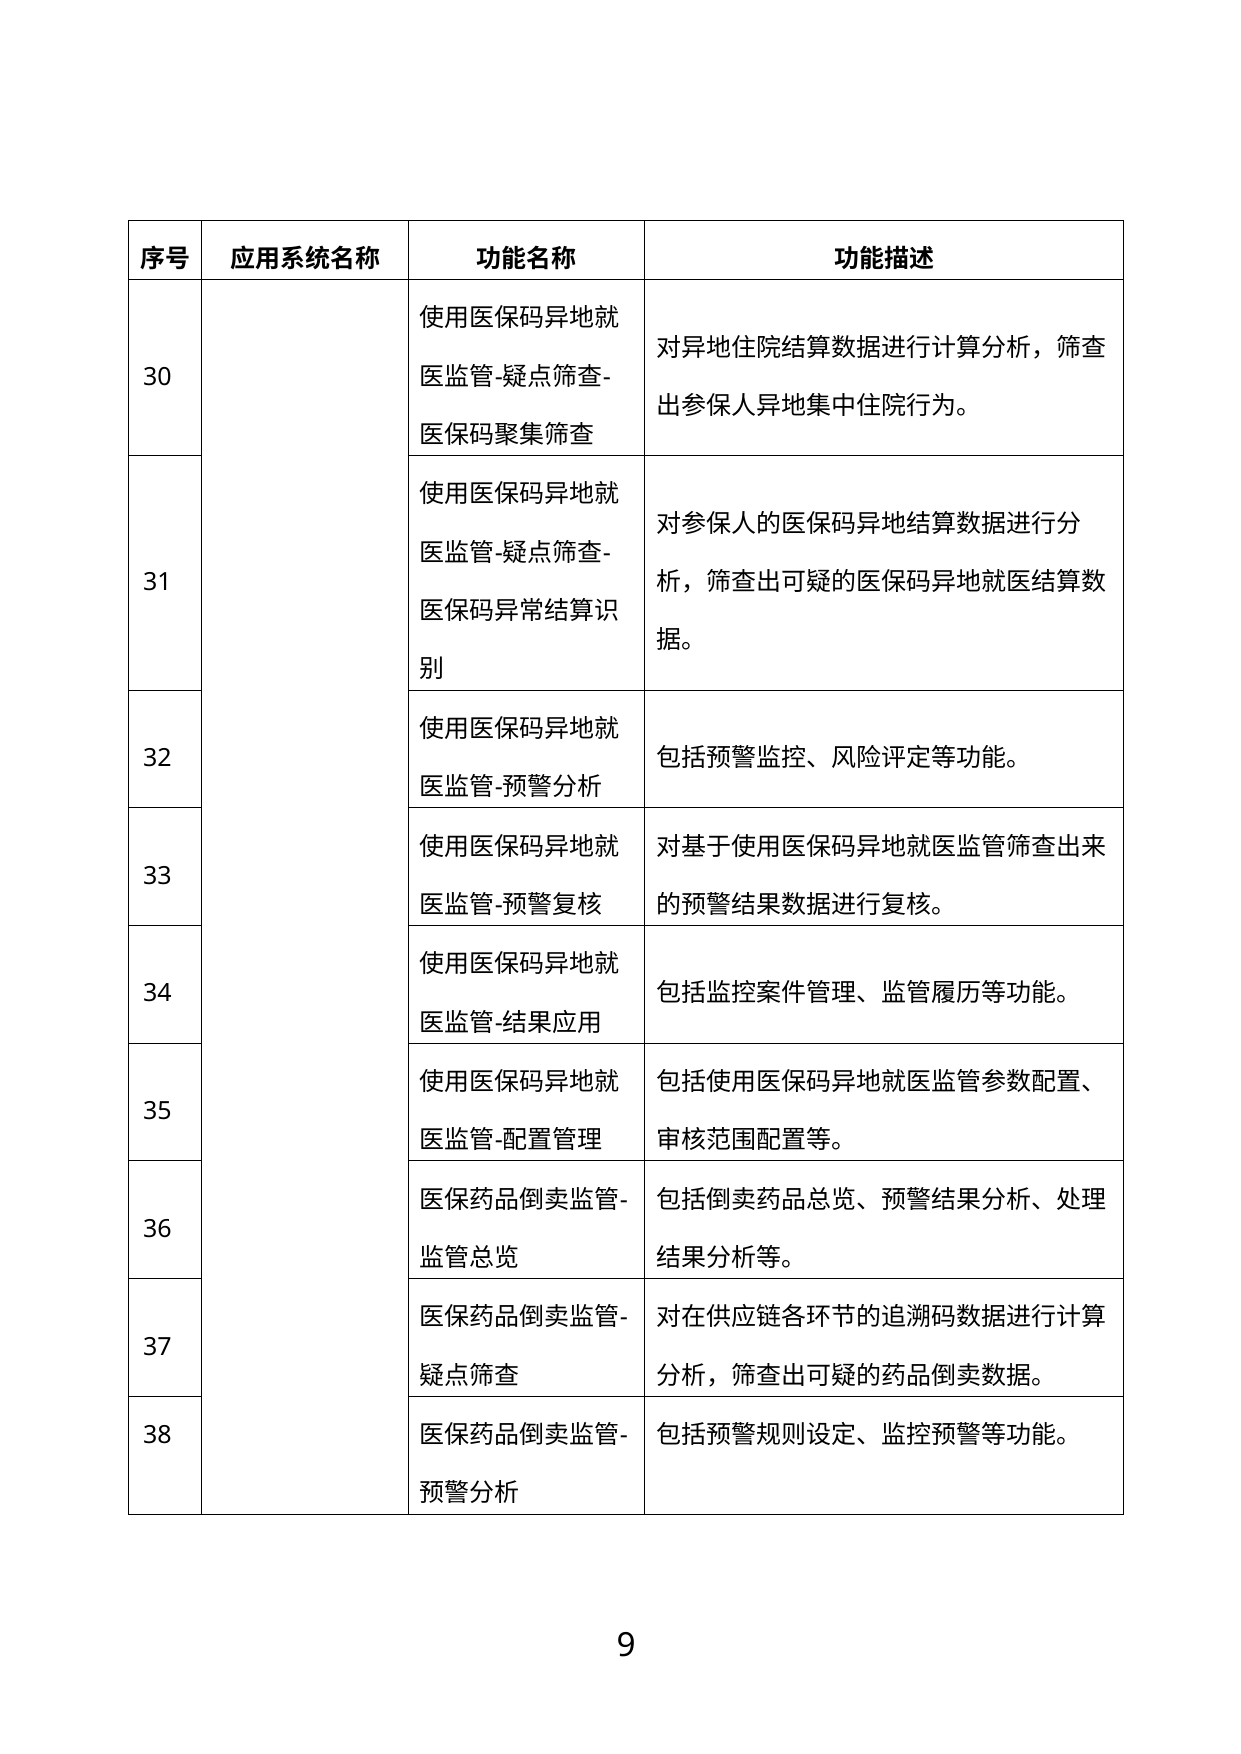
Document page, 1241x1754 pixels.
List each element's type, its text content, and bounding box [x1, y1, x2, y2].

table_cell [129, 691, 201, 807]
table_cell [129, 1161, 201, 1278]
table_cell 包括使用医保码异地就医监管参数配置、审核范围配置等。 [645, 1044, 1123, 1160]
table_cell [129, 926, 201, 1043]
table_cell [129, 1397, 201, 1513]
table_header 序号 [129, 221, 201, 279]
table_cell [129, 280, 201, 455]
table_cell 对参保人的医保码异地结算数据进行分析，筛查出可疑的医保码异地就医结算数据。 [645, 456, 1123, 689]
table_cell 对基于使用医保码异地就医监管筛查出来的预警结果数据进行复核。 [645, 808, 1123, 925]
table_cell 包括监控案件管理、监管履历等功能。 [645, 926, 1123, 1043]
table_cell 医保药品倒卖监管-疑点筛查 [409, 1279, 644, 1396]
table_cell 使用医保码异地就医监管-结果应用 [409, 926, 644, 1043]
table_cell [129, 808, 201, 925]
table_cell 包括倒卖药品总览、预警结果分析、处理结果分析等。 [645, 1161, 1123, 1278]
table_header 应用系统名称 [202, 221, 408, 279]
table_cell [129, 1279, 201, 1396]
table_cell 对异地住院结算数据进行计算分析，筛查出参保人异地集中住院行为。 [645, 280, 1123, 455]
table_cell 使用医保码异地就医监管-预警复核 [409, 808, 644, 925]
table_cell 医保药品倒卖监管-预警分析 [409, 1397, 644, 1513]
table_cell 包括预警监控、风险评定等功能。 [645, 691, 1123, 807]
table_cell 对在供应链各环节的追溯码数据进行计算分析，筛查出可疑的药品倒卖数据。 [645, 1279, 1123, 1396]
table_header 功能名称 [409, 221, 644, 279]
table_cell [129, 1044, 201, 1160]
table_cell 医保药品倒卖监管-监管总览 [409, 1161, 644, 1278]
table_cell 使用医保码异地就医监管-疑点筛查-医保码聚集筛查 [409, 280, 644, 455]
table_cell 使用医保码异地就医监管-预警分析 [409, 691, 644, 807]
table_cell 使用医保码异地就医监管-疑点筛查-医保码异常结算识别 [409, 456, 644, 689]
table_cell [129, 456, 201, 689]
table_cell 使用医保码异地就医监管-配置管理 [409, 1044, 644, 1160]
table_cell 包括预警规则设定、监控预警等功能。 [645, 1397, 1123, 1513]
table_header 功能描述 [645, 221, 1123, 279]
